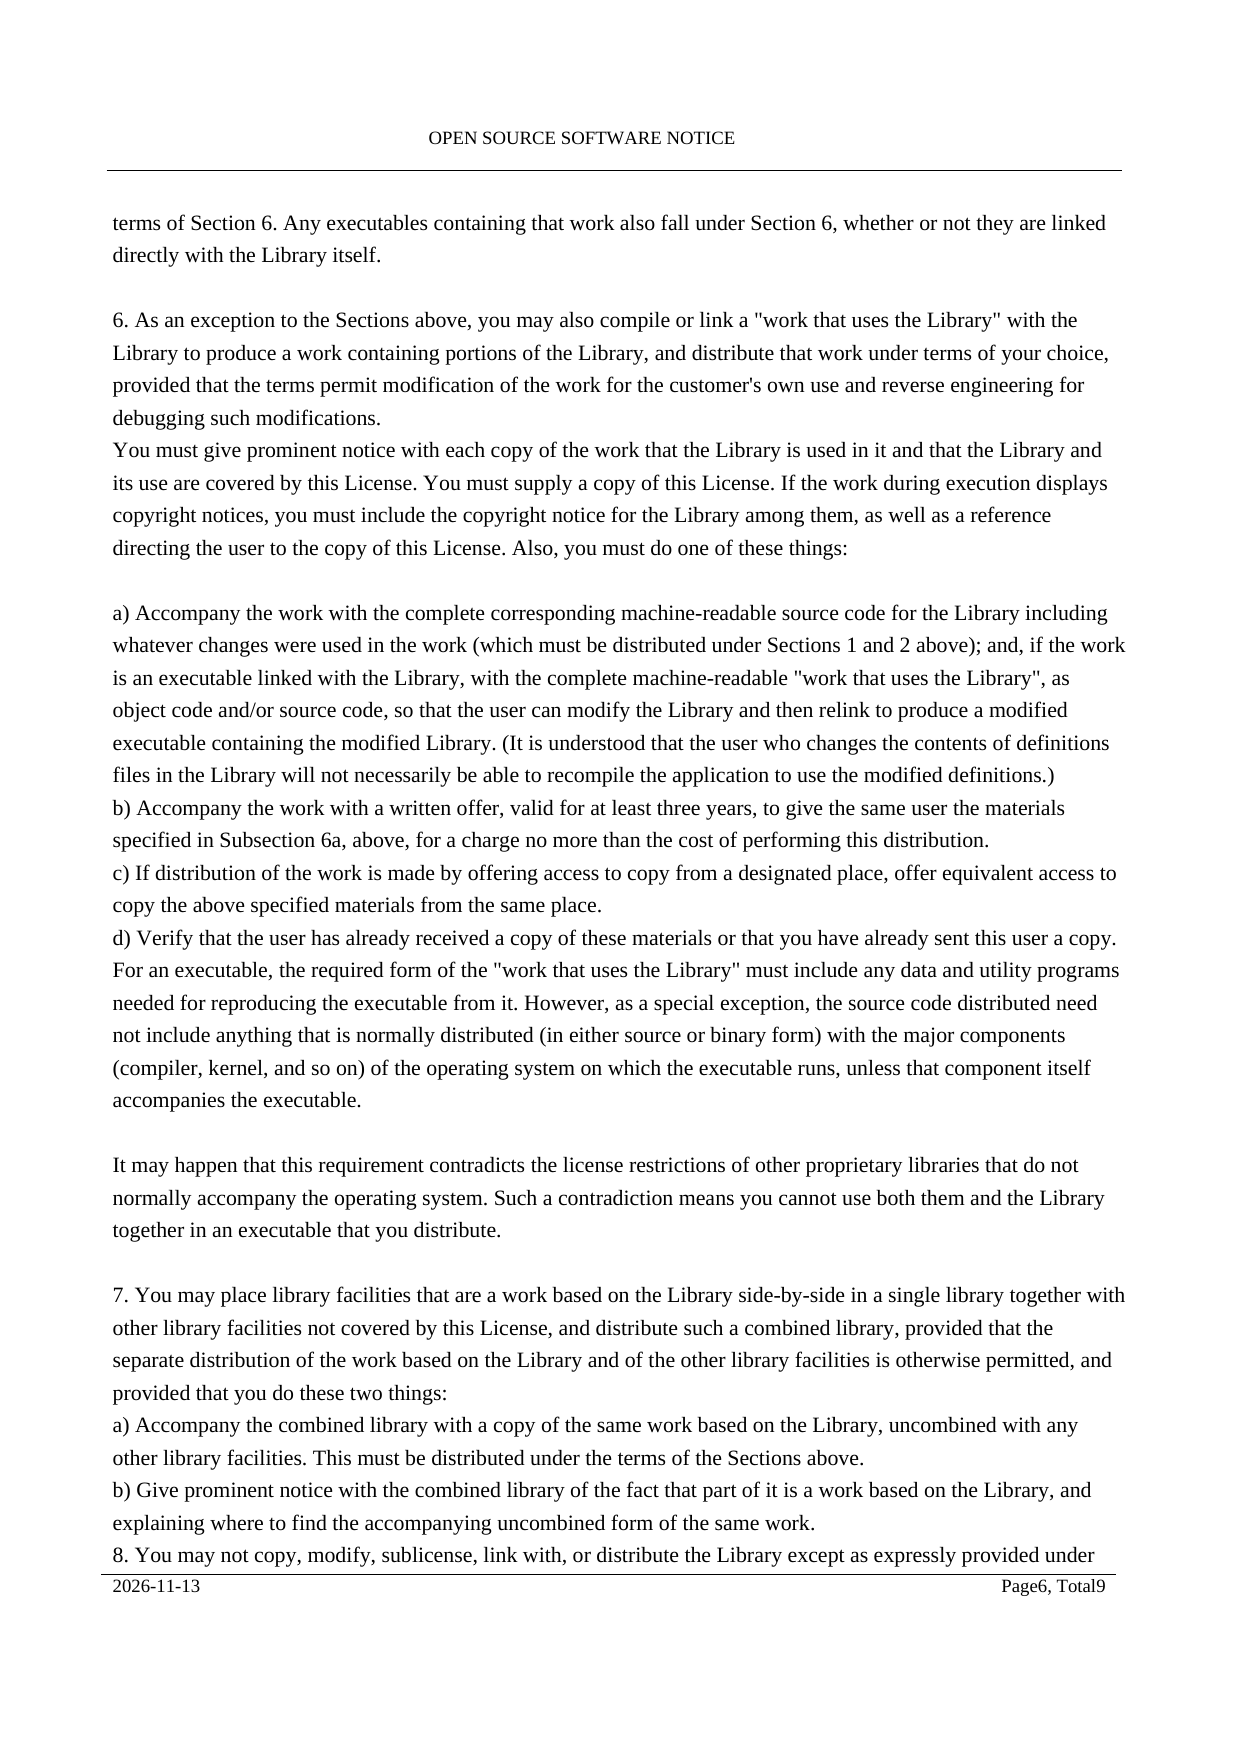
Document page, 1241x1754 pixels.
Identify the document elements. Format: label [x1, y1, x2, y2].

text [112, 206, 1128, 1571]
